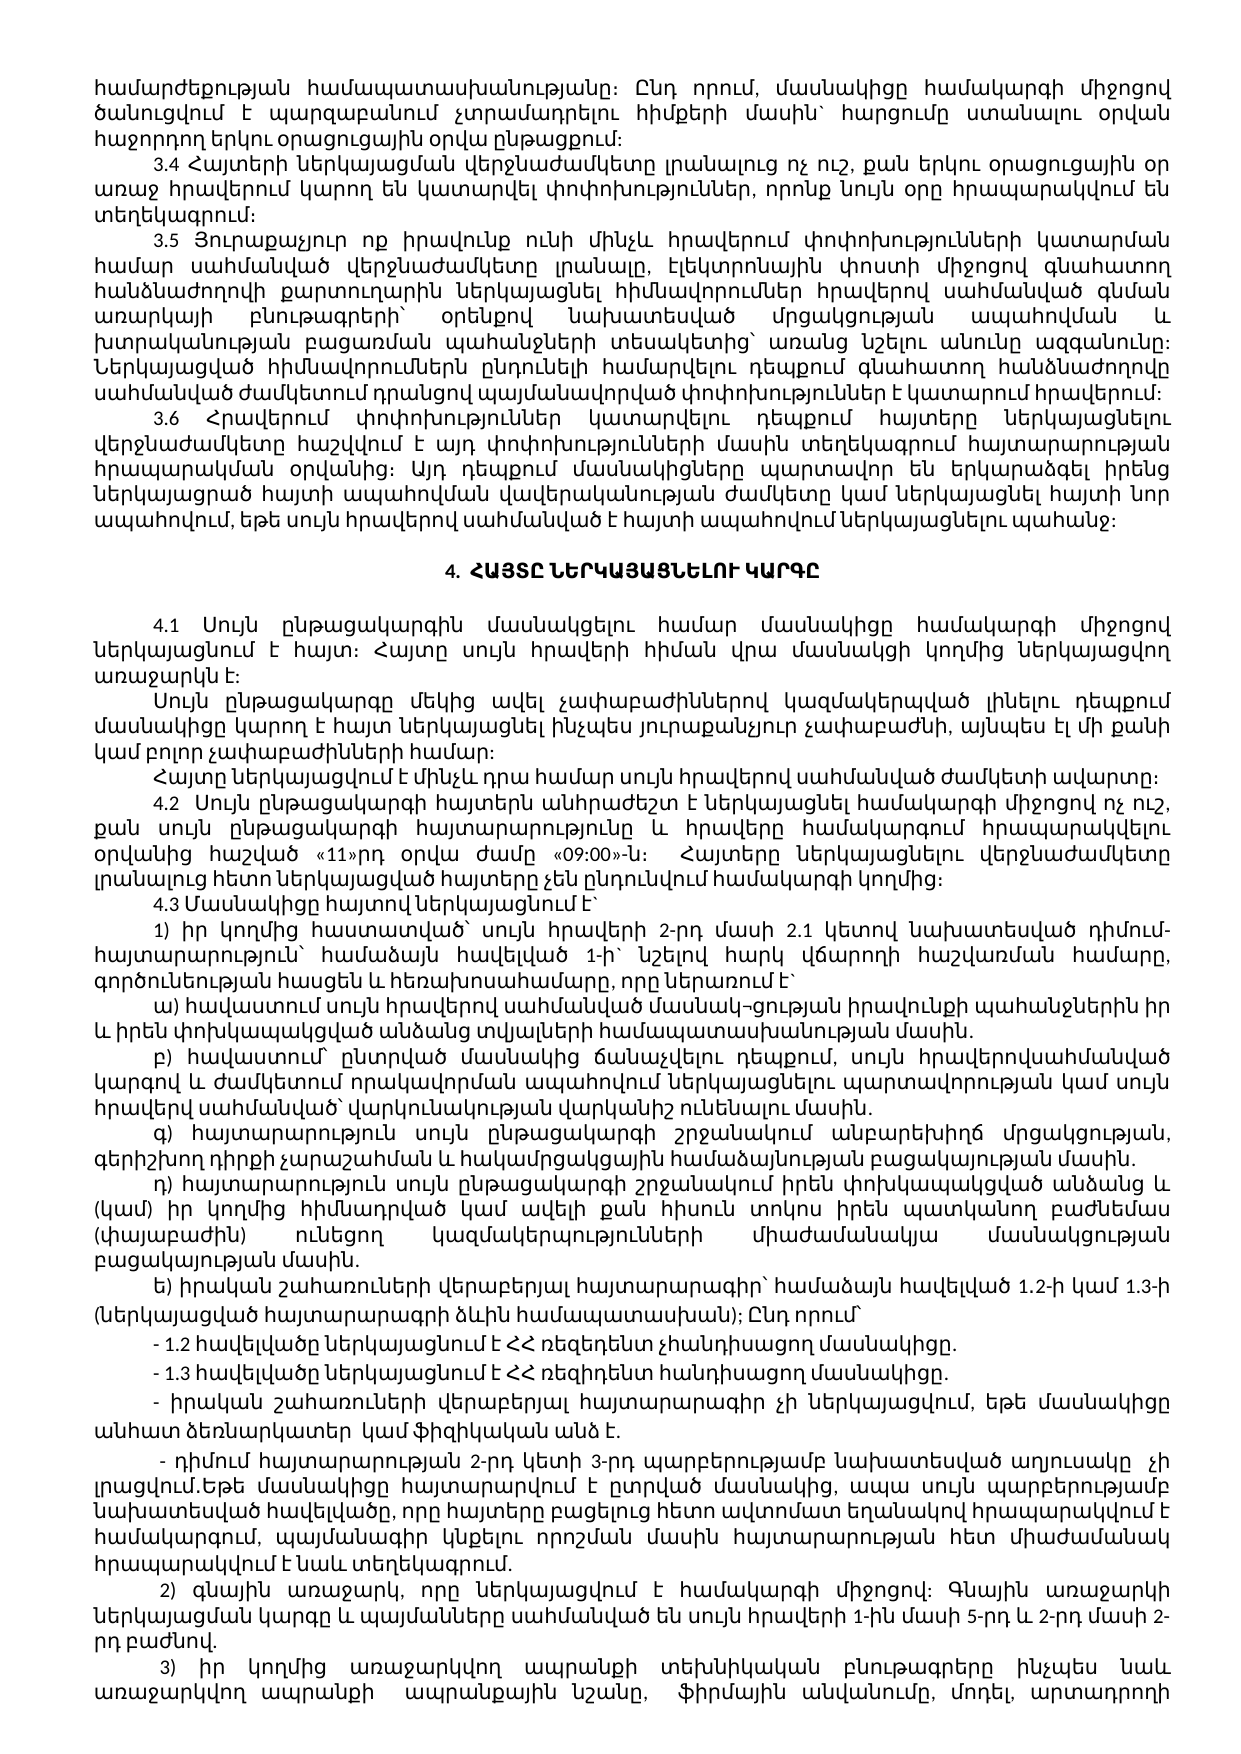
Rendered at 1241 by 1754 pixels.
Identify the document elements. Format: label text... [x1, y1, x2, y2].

text 4.1 Սույն ընթացակարգին մասնակցելու համար մասնակիցը համակարգի միջոցով ներկայացնում է հայտ։ Հայտը սույն հրավերի հիման վրա մասնակցի կողմից ներկայացվող առաջարկն է: [94, 612, 1171, 688]
text 3.4 Հայտերի ներկայացման վերջնաժամկետը լրանալուց ոչ ուշ, քան երկու օրացուցային օր առաջ հրավերում կարող են կատարվել փոփոխություններ, որոնք նույն օրը հրապարակվում են տեղեկագրում։ [94, 151, 1171, 227]
text 1) իր կողմից հաստատված՝ սույն հրավերի 2-րդ մասի 2.1 կետով նախատեսված դիմում-հայտարարություն՝ համաձայն հավելված 1-ի` նշելով հարկ վճարողի հաշվառման համարը, գործունեության հասցեն և հեռախոսահամարը, որը ներառում է` [94, 917, 1171, 993]
text - իրական շահառուների վերաբերյալ հայտարարագիր չի ներկայացվում, եթե մասնակիցը անհատ ձեռնարկատեր կամ ֆիզիկական անձ է. [94, 1389, 1171, 1444]
text ե) իրական շահառուների վերաբերյալ հայտարարագիր՝ համաձայն հավելված 1․2-ի կամ 1.3-ի (ներկայացված հայտարարագրի ձևին համապատասխան); Ընդ որում՝ [94, 1273, 1171, 1327]
text 4.2 Սույն ընթացակարգի հայտերն անհրաժեշտ է ներկայացնել համակարգի միջոցով ոչ ուշ, քան սույն ընթացակարգի հայտարարությունը և հրավերը համակարգում հրապարակվելու օրվանից հաշված «11»րդ օրվա ժամը «09:00»-ն։ Հայտերը ներկայացնելու վերջնաժամկետը լրանալուց հետո ներկայացված հայտերը չեն ընդունվում համակարգի կողմից։ [94, 790, 1171, 892]
text դ) հայտարարություն սույն ընթացակարգի շրջանակում իրեն փոխկապակցված անձանց և (կամ) իր կողմից հիմնադրված կամ ավելի քան հիսուն տոկոս իրեն պատկանող բաժնեմաս (փայաբաժին) ունեցող կազմակերպությունների միաժամանակյա մասնակցության բացակայության մասին. [94, 1171, 1171, 1273]
text գ) հայտարարություն սույն ընթացակարգի շրջանակում անբարեխիղճ մրցակցության, գերիշխող դիրքի չարաշահման և հակամրցակցային համաձայնության բացակայության մասին. [94, 1120, 1171, 1171]
text 3.5 Յուրաքաչյուր ոք իրավունք ունի մինչև հրավերում փոփոխությունների կատարման համար սահմանված վերջնաժամկետը լրանալը, էլեկտրոնային փոստի միջոցով գնահատող հանձնաժողովի քարտուղարին ներկայացնել հիմնավորումներ հրավերով սահմանված գնման առարկայի բնութագրերի՝ օրենքով նախատեսված մրցակցության ապահովման և խտրականության բացառման պահանջների տեսակետից՝ առանց նշելու անունը ազգանունը: Ներկայացված հիմնավորումներն ընդունելի համարվելու դեպքում գնահատող հանձնաժողովը սահմանված ժամկետում դրանցով պայմանավորված փոփոխություններ է կատարում հրավերում: [94, 227, 1171, 405]
text - 1.3 հավելվածը ներկայացնում է ՀՀ ռեզիդենտ հանդիսացող մասնակիցը. [94, 1360, 1171, 1386]
text Հայտը ներկայացվում է մինչև դրա համար սույն հրավերով սահմանված ժամկետի ավարտը։ [94, 764, 1171, 790]
text - դիմում հայտարարության 2-րդ կետի 3-րդ պարբերությամբ նախատեսված աղյուսակը չի լրացվում․Եթե մասնակիցը հայտարարվում է ըտրված մասնակից, ապա սույն պարբերությամբ նախատեսված հավելվածը, որը հայտերը բացելուց հետո ավտոմատ եղանակով հրապարակվում է համակարգում, պայմանագիր կնքելու որոշման մասին հայտարարության հետ միաժամանակ հրապարակվում է նաև տեղեկագրում. [94, 1448, 1171, 1578]
text բ) հավաստում՝ ընտրված մասնակից ճանաչվելու դեպքում, սույն հրավերովսահմանված կարգով և ժամկետում որակավորման ապահովում ներկայացնելու պարտավորության կամ սույն հրավերվ սահմանված՝ վարկունակության վարկանիշ ունենալու մասին. [94, 1044, 1171, 1120]
text Սույն ընթացակարգը մեկից ավել չափաբաժիններով կազմակերպված լինելու դեպքում մասնակիցը կարող է հայտ ներկայացնել ինչպես յուրաքանչյուր չափաբաժնի, այնպես էլ մի քանի կամ բոլոր չափաբաժինների համար: [94, 688, 1171, 764]
text 3.6 Հրավերում փոփոխություններ կատարվելու դեպքում հայտերը ներկայացնելու վերջնաժամկետը հաշվվում է այդ փոփոխությունների մասին տեղեկագրում հայտարարության հրապարակման օրվանից։ Այդ դեպքում մասնակիցները պարտավոր են երկարաձգել իրենց ներկայացրած հայտի ապահովման վավերականության ժամկետը կամ ներկայացնել հայտի նոր ապահովում, եթե սույն հրավերով սահմանված է հայտի ապահովում ներկայացնելու պահանջ: [94, 405, 1171, 532]
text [94, 1654, 1171, 1705]
text 4.3 Մասնակիցը հայտով ներկայացնում է` [94, 892, 1171, 917]
text ա) հավաստում սույն հրավերով սահմանված մասնակ¬ցության իրավունքի պահանջներին իր և իրեն փոխկապակցված անձանց տվյալների համապատասխանության մասին. [94, 993, 1171, 1044]
text 2) գնային առաջարկ, որը ներկայացվում է համակարգի միջոցով: Գնային առաջարկի ներկայացման կարգը և պայմանները սահմանված են սույն հրավերի 1-ին մասի 5-րդ և 2-րդ մասի 2-րդ բաժնով. [94, 1578, 1171, 1654]
text - 1.2 հավելվածը ներկայացնում է ՀՀ ռեզեդենտ չհանդիսացող մասնակիցը. [94, 1331, 1171, 1357]
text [94, 75, 1171, 151]
text 4. ՀԱՅՏԸ ՆԵՐԿԱՅԱՑՆԵԼՈՒ ԿԱՐԳԸ [94, 558, 1171, 583]
